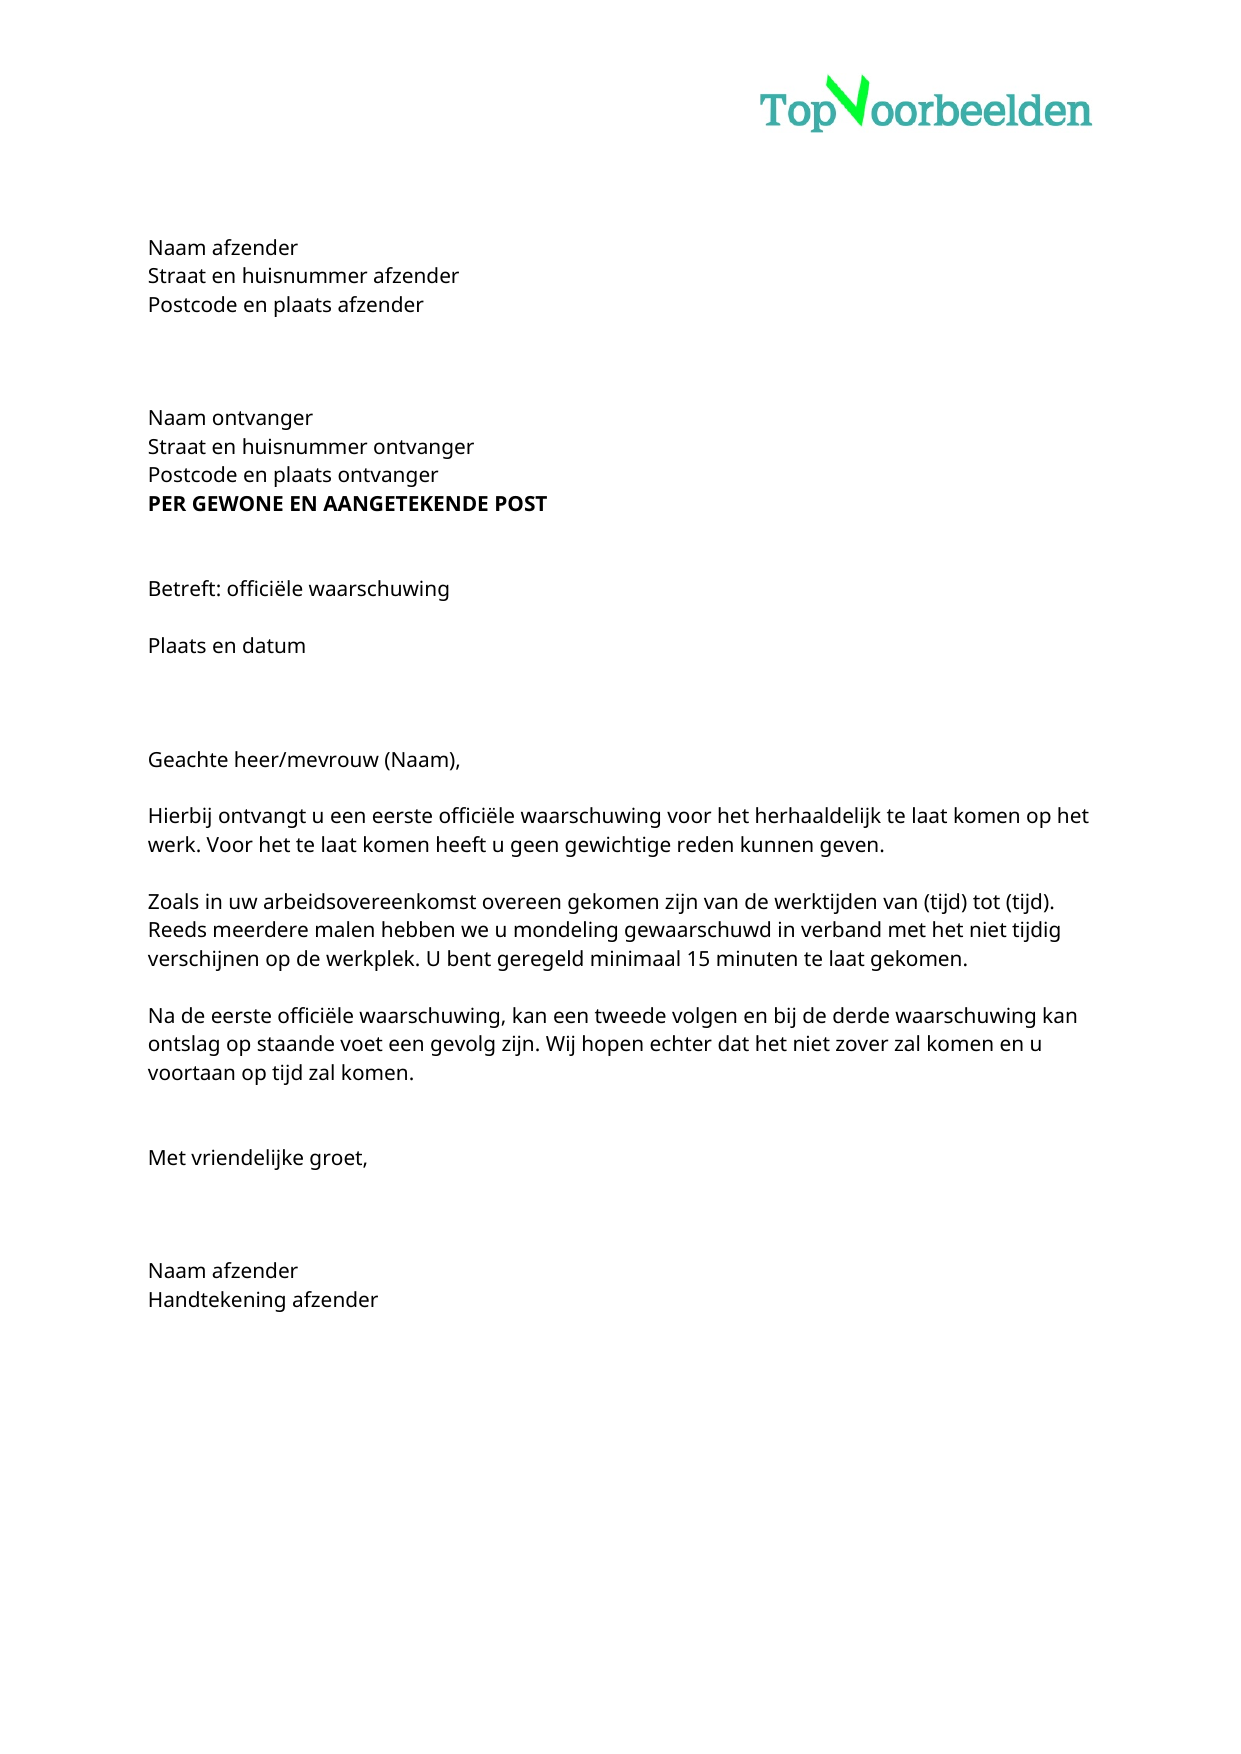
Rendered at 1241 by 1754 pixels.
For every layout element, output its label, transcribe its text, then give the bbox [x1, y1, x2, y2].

text Zoals in uw arbeidsovereenkomst overeen gekomen zijn van de werktijden van (tijd) tot (tijd). Reeds meerdere malen hebben we u mondeling gewaarschuwd in verband met het niet tijdig verschijnen op de werkplek. U bent geregeld minimaal 15 minuten te laat gekomen. [148, 887, 1093, 972]
text Postcode en plaats afzender [148, 290, 1093, 318]
text PER GEWONE EN AANGETEKENDE POST [148, 489, 1093, 517]
text Geachte heer/mevrouw (Naam), [148, 745, 1093, 773]
text Na de eerste officiële waarschuwing, kan een tweede volgen en bij de derde waarschuwing kan ontslag op staande voet een gevolg zijn. Wij hopen echter dat het niet zover zal komen en u voortaan op tijd zal komen. [148, 1001, 1093, 1086]
text Straat en huisnummer afzender [148, 261, 1093, 290]
text Naam ontvanger [148, 403, 1093, 432]
text Naam afzender [148, 1257, 1093, 1285]
text Handtekening afzender [148, 1285, 1093, 1313]
text Betreft: officiële waarschuwing [148, 574, 1093, 603]
text Straat en huisnummer ontvanger [148, 432, 1093, 460]
text Plaats en datum [148, 631, 1093, 659]
text Met vriendelijke groet, [148, 1143, 1093, 1171]
text Naam afzender [148, 233, 1093, 261]
text Hierbij ontvangt u een eerste officiële waarschuwing voor het herhaaldelijk te laat komen op het werk. Voor het te laat komen heeft u geen gewichtige reden kunnen geven. [148, 802, 1093, 858]
text Postcode en plaats ontvanger [148, 460, 1093, 489]
picture [759, 73, 1093, 133]
